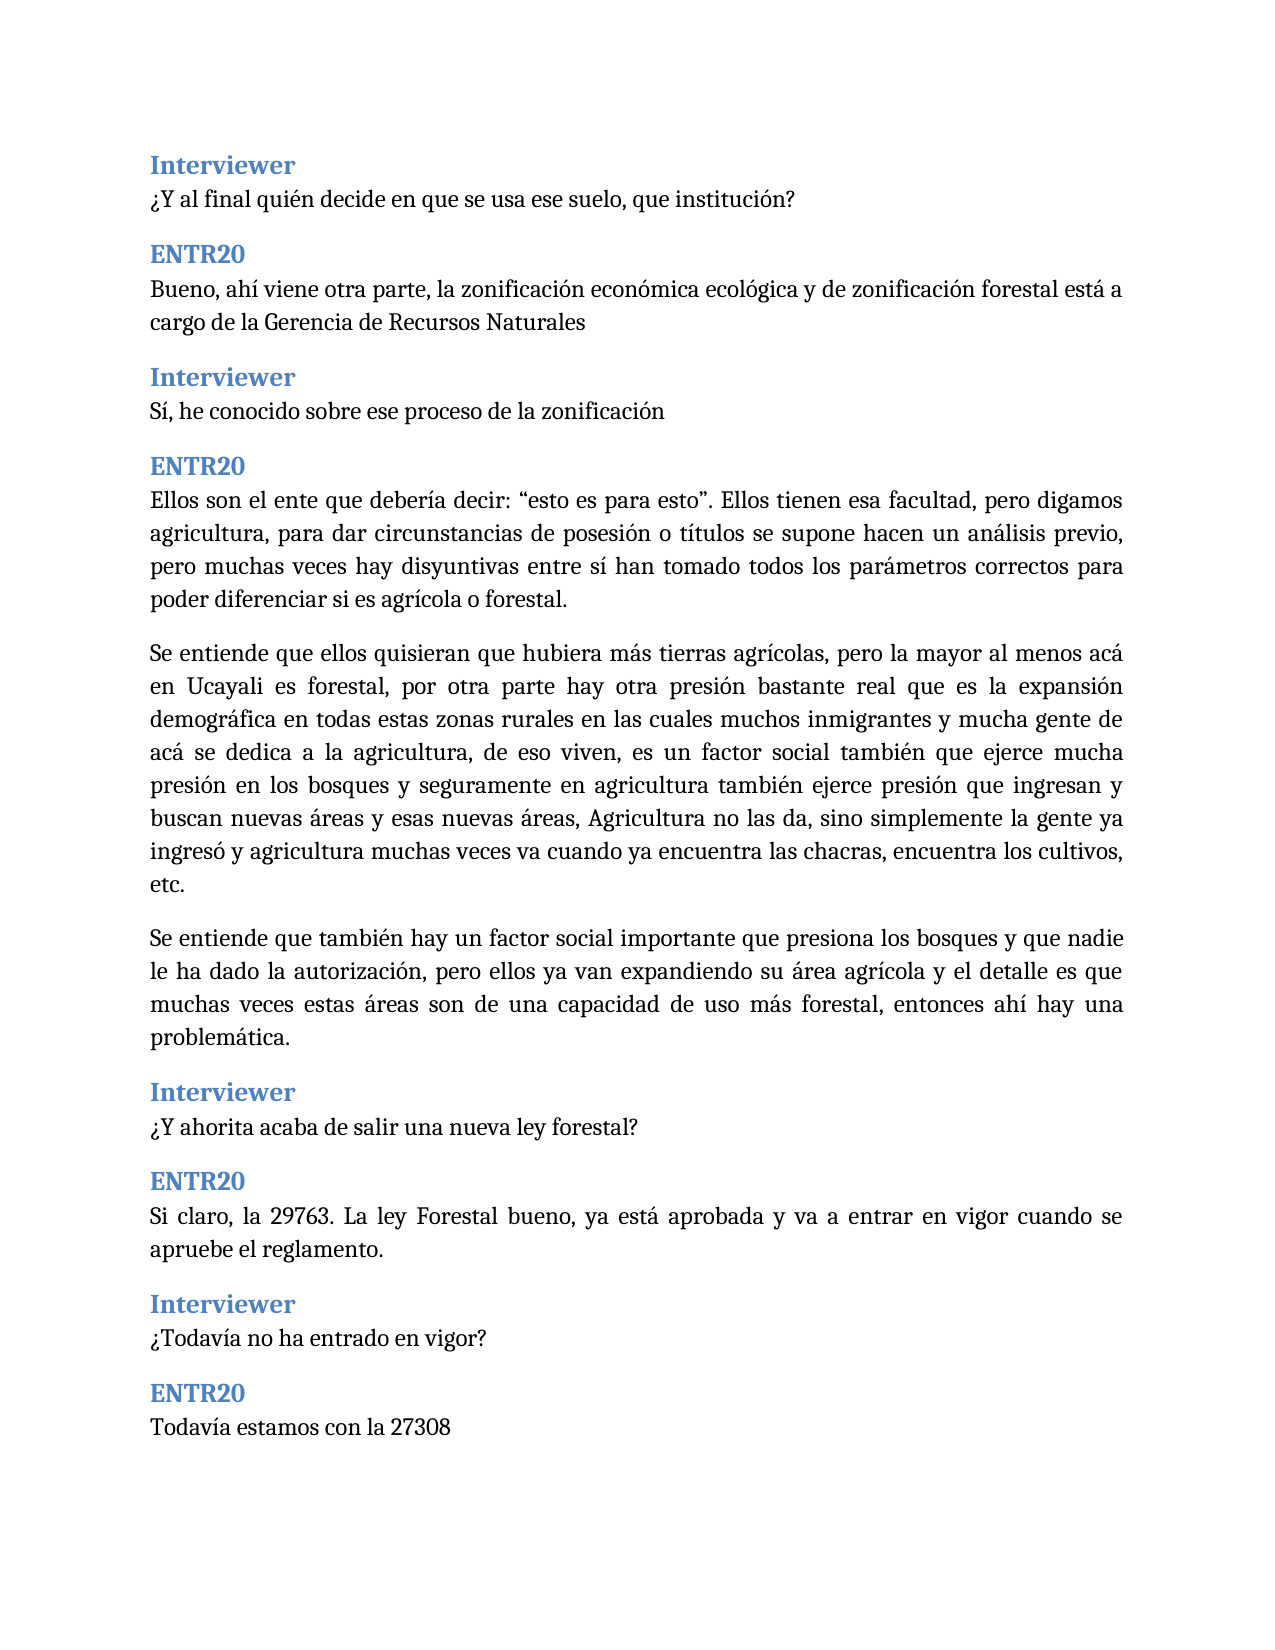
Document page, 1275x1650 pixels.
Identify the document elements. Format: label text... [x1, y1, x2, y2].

text Interviewer ¿Todavía no ha entrado en vigor? [150, 1289, 1125, 1353]
text Interviewer ¿Y ahorita acaba de salir una nueva ley forestal? [150, 1077, 1125, 1141]
text Se entiende que ellos quisieran que hubiera más tierras agrícolas, pero la mayor al menos acá en Ucayali es forestal, por otra parte hay otra presión bastante real que es la expansión demográfica en todas estas zonas rurales en las cuales muchos inmigrantes y mucha gente de acá se dedica a la agricultura, de eso viven, es un factor social también que ejerce mucha presión en los bosques y seguramente en agricultura también ejerce presión que ingresan y buscan nuevas áreas y esas nuevas áreas, Agricultura no las da, sino simplemente la gente ya ingresó y agricultura muchas veces va cuando ya encuentra las chacras, encuentra los cultivos, etc. [150, 639, 1125, 899]
text ENTR20 Ellos son el ente que debería decir: “esto es para esto”. Ellos tienen esa facultad, pero digamos agricultura, para dar circunstancias de posesión o títulos se supone hacen un análisis previo, pero muchas veces hay disyuntivas entre sí han tomado todos los parámetros correctos para poder diferenciar si es agrícola o forestal. [150, 451, 1125, 614]
text ENTR20 Si claro, la 29763. La ley Forestal bueno, ya está aprobada y va a entrar en vigor cuando se apruebe el reglamento. [150, 1166, 1125, 1263]
text Interviewer Sí, he conocido sobre ese proceso de la zonificación [150, 362, 1125, 426]
text Interviewer ¿Y al final quién decide en que se usa ese suelo, que institución? [150, 150, 1125, 214]
text Se entiende que también hay un factor social importante que presiona los bosques y que nadie le ha dado la autorización, pero ellos ya van expandiendo su área agrícola y el detalle es que muchas veces estas áreas son de una capacidad de uso más forestal, entonces ahí hay una problemática. [150, 924, 1125, 1052]
text ENTR20 Todavía estamos con la 27308 [150, 1378, 1125, 1442]
text ENTR20 Bueno, ahí viene otra parte, la zonificación económica ecológica y de zonificación forestal está a cargo de la Gerencia de Recursos Naturales [150, 239, 1125, 336]
